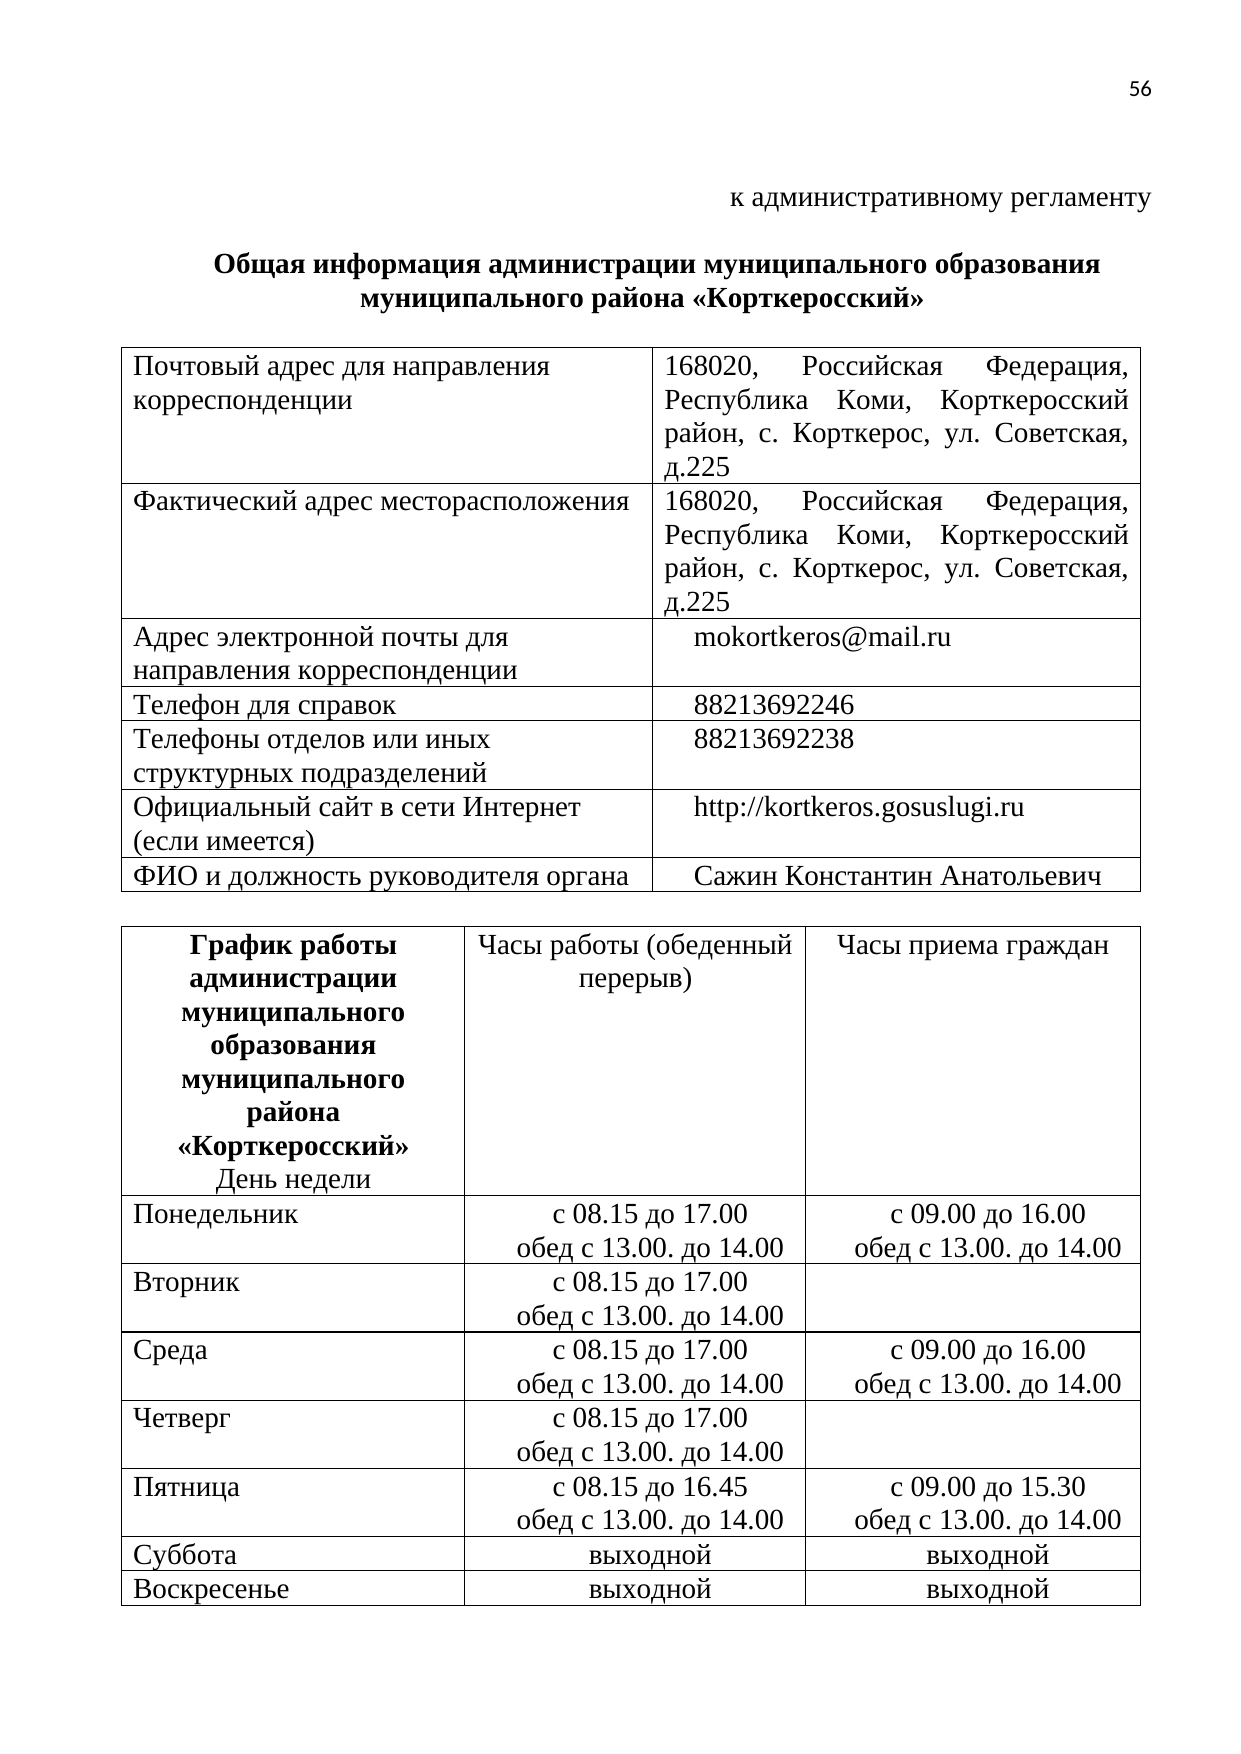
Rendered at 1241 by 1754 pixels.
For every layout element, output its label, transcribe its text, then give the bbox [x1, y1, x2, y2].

table_cell Сажин Константин Анатольевич [653, 858, 1140, 891]
table_header График работы администрации муниципального образования муниципального района «Корткеросский» День недели [122, 927, 464, 1195]
table_cell 168020, Российская Федерация, Республика Коми, Корткеросский район, с. Корткерос, ул. Советская, д.225 [653, 484, 1140, 618]
table_cell выходной [806, 1571, 1140, 1605]
table_header 168020, Российская Федерация, Республика Коми, Корткеросский район, с. Корткерос, ул. Советская, д.225 [653, 348, 1140, 482]
table_cell с 09.00 до 16.00 обед с 13.00. до 14.00 [806, 1333, 1140, 1399]
table_cell с 08.15 до 17.00 обед с 13.00. до 14.00 [465, 1196, 805, 1263]
table_cell Официальный сайт в сети Интернет (если имеется) [122, 790, 652, 857]
table_cell с 08.15 до 16.45 обед с 13.00. до 14.00 [465, 1469, 805, 1536]
table_header Почтовый адрес для направления корреспонденции [122, 348, 652, 482]
table_cell Телефоны отделов или иных структурных подразделений [122, 721, 652, 788]
table_cell Пятница [122, 1469, 464, 1536]
table_cell с 08.15 до 17.00 обед с 13.00. до 14.00 [465, 1333, 805, 1399]
text к административному регламенту [133, 179, 1152, 213]
table_cell [806, 1264, 1140, 1331]
table_cell с 08.15 до 17.00 обед с 13.00. до 14.00 [465, 1264, 805, 1331]
table_cell Телефон для справок [122, 687, 652, 720]
table_cell Воскресенье [122, 1571, 464, 1605]
table_header Часы работы (обеденный перерыв) [465, 927, 805, 1195]
table_cell Четверг [122, 1401, 464, 1468]
table_cell 88213692246 [653, 687, 1140, 720]
table_cell с 09.00 до 16.00 обед с 13.00. до 14.00 [806, 1196, 1140, 1263]
table_header Часы приема граждан [806, 927, 1140, 1195]
table_cell mokortkeros@mail.ru [653, 619, 1140, 686]
table_cell [806, 1401, 1140, 1468]
table_cell ФИО и должность руководителя органа [122, 858, 652, 891]
table_cell Понедельник [122, 1196, 464, 1263]
table_cell http://kortkeros.gosuslugi.ru [653, 790, 1140, 857]
table_cell выходной [806, 1537, 1140, 1570]
table_cell Среда [122, 1333, 464, 1399]
table_cell Вторник [122, 1264, 464, 1331]
table_cell с 08.15 до 17.00 обед с 13.00. до 14.00 [465, 1401, 805, 1468]
table_cell с 09.00 до 15.30 обед с 13.00. до 14.00 [806, 1469, 1140, 1536]
table_cell Фактический адрес месторасположения [122, 484, 652, 618]
text Общая информация администрации муниципального образования муниципального района «Корткеросский» [133, 247, 1152, 314]
table_cell 88213692238 [653, 721, 1140, 788]
table_cell Суббота [122, 1537, 464, 1570]
table_cell выходной [465, 1537, 805, 1570]
table_cell выходной [465, 1571, 805, 1605]
table_cell Адрес электронной почты для направления корреспонденции [122, 619, 652, 686]
